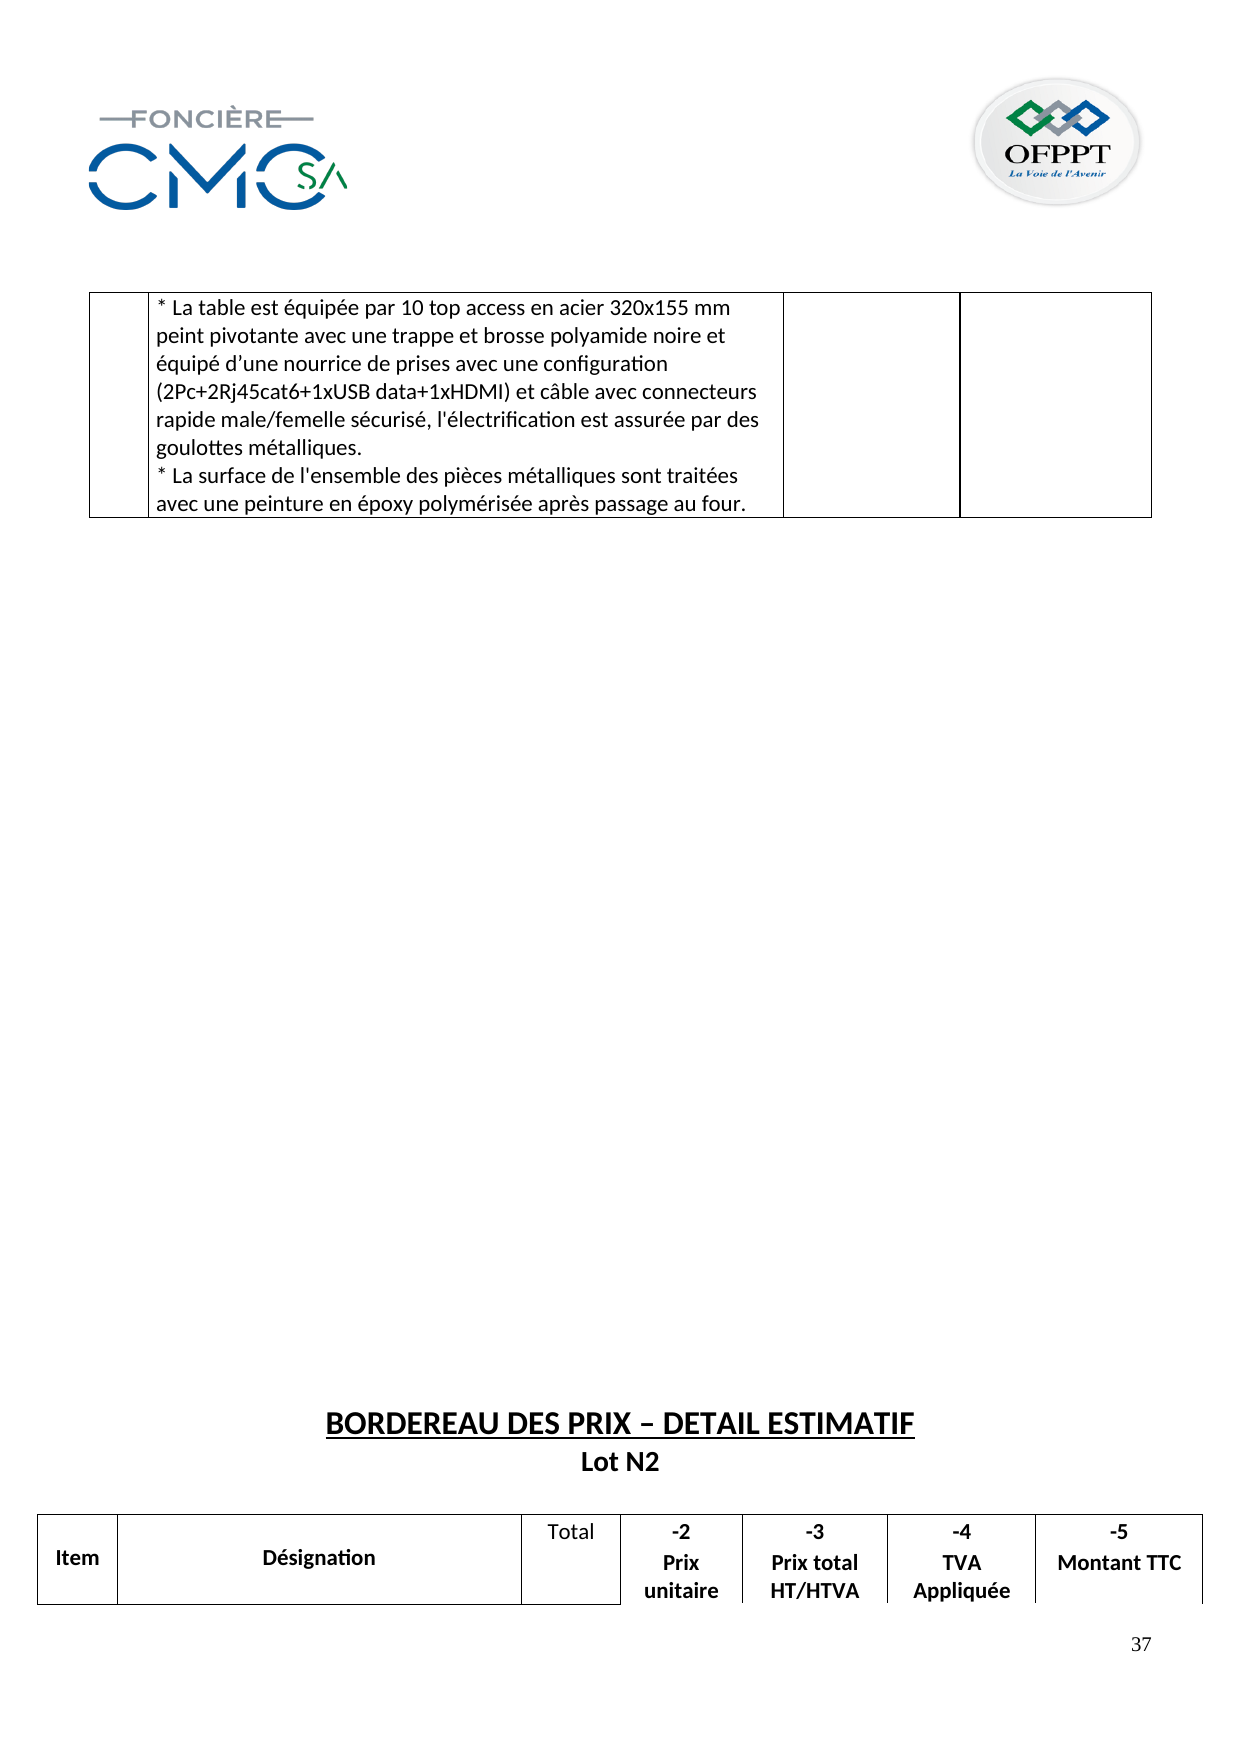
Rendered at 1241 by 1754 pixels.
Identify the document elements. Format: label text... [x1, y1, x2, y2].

table_cell Prix total HT/HTVA [742, 1547, 888, 1604]
table_cell Montant TTC [1036, 1547, 1202, 1604]
text BORDEREAU DES PRIX – DETAIL ESTIMATIF [89, 1402, 1152, 1443]
table_header -5 [1036, 1515, 1202, 1547]
table_header Total [522, 1515, 620, 1547]
table_header -4 [888, 1515, 1035, 1547]
table_cell TVA Appliquée [888, 1547, 1036, 1604]
table_cell [784, 293, 959, 517]
table_header -3 [743, 1515, 887, 1547]
table_header Item [38, 1515, 117, 1604]
table_header Désignation [118, 1515, 521, 1604]
table_header -2 [621, 1515, 742, 1547]
text Lot N2 [89, 1443, 1152, 1478]
table_cell 69 [90, 293, 148, 517]
picture [967, 73, 1147, 210]
table_cell Prix unitaire [621, 1547, 742, 1604]
table_cell [961, 293, 1151, 517]
picture [88, 105, 348, 210]
table_cell [522, 1547, 620, 1604]
